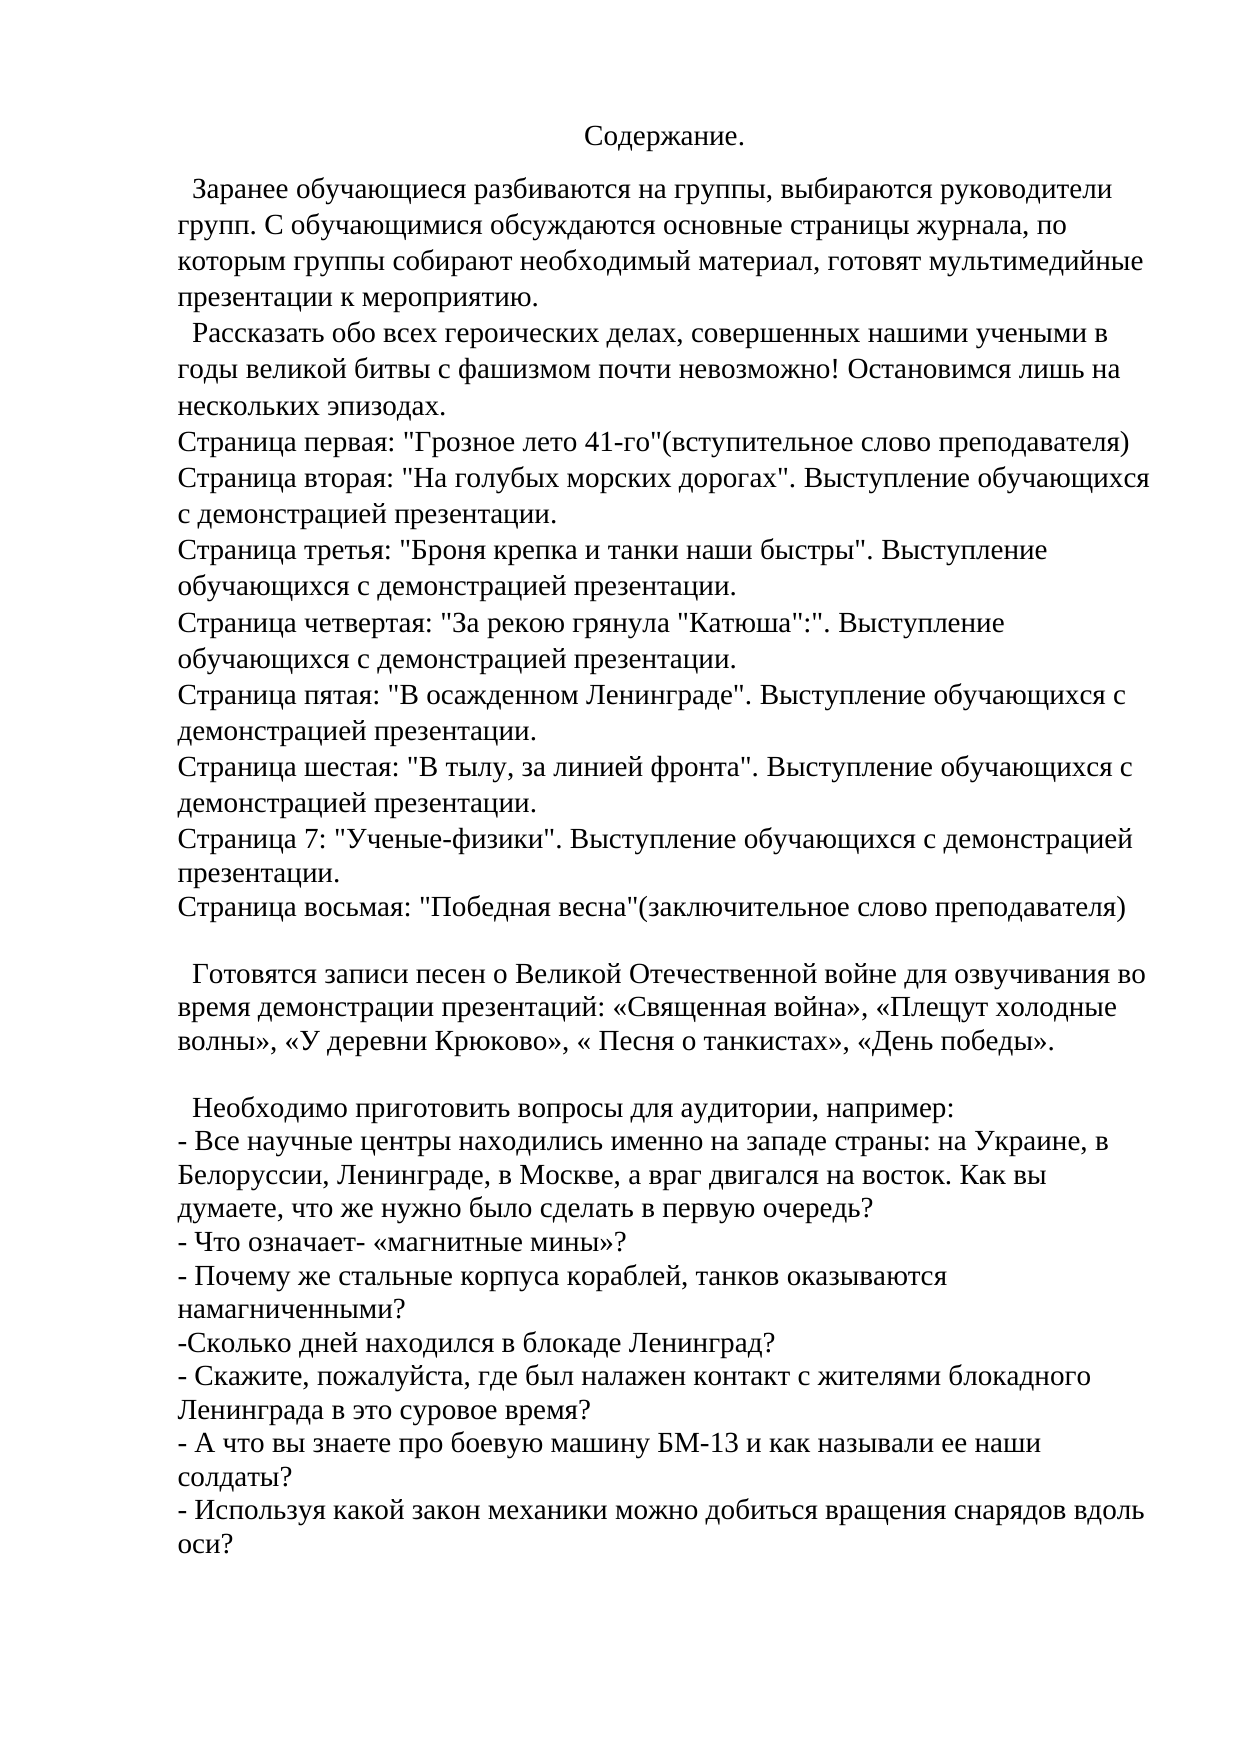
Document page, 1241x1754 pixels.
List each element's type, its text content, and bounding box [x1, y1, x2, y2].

text Необходимо приготовить вопросы для аудитории, например: [177, 1090, 1152, 1123]
text Рассказать обо всех героических делах, совершенных нашими учеными в годы великой битвы с фашизмом почти невозможно! Остановимся лишь на нескольких эпизодах. [177, 316, 1152, 421]
text Готовятся записи песен о Великой Отечественной войне для озвучивания во время демонстрации презентаций: «Священная война», «Плещут холодные волны», «У деревни Крюково», « Песня о танкистах», «День победы». [177, 956, 1152, 1056]
text Страница 7: "Ученые-физики". Выступление обучающихся с демонстрацией презентации. [177, 822, 1152, 889]
text - Скажите, пожалуйста, где был налажен контакт с жителями блокадного Ленинграда в это суровое время? [177, 1358, 1152, 1425]
text Страница третья: "Броня крепка и танки наши быстры". Выступление обучающихся с демонстрацией презентации. [177, 532, 1152, 602]
text Страница четвертая: "За рекою грянула "Катюша":". Выступление обучающихся с демонстрацией презентации. [177, 605, 1152, 674]
text - Используя какой закон механики можно добиться вращения снарядов вдоль оси? [177, 1492, 1152, 1559]
text Страница восьмая: "Победная весна"(заключительное слово преподавателя) [177, 889, 1152, 922]
text - Что означает- «магнитные мины»? [177, 1224, 1152, 1258]
text Страница первая: "Грозное лето 41-го"(вступительное слово преподавателя) [177, 424, 1152, 457]
text -Сколько дней находился в блокаде Ленинград? [177, 1325, 1152, 1358]
text Страница пятая: "В осажденном Ленинграде". Выступление обучающихся с демонстрацией презентации. [177, 677, 1152, 747]
text Страница вторая: "На голубых морских дорогах". Выступление обучающихся с демонстрацией презентации. [177, 460, 1152, 530]
text Содержание. [177, 118, 1152, 152]
text - Все научные центры находились именно на западе страны: на Украине, в Белоруссии, Ленинграде, в Москве, а враг двигался на восток. Как вы думаете, что же нужно было сделать в первую очередь? [177, 1123, 1152, 1224]
text - Почему же стальные корпуса кораблей, танков оказываются намагниченными? [177, 1258, 1152, 1325]
text - А что вы знаете про боевую машину БМ-13 и как называли ее наши солдаты? [177, 1425, 1152, 1492]
text Страница шестая: "В тылу, за линией фронта". Выступление обучающихся с демонстрацией презентации. [177, 749, 1152, 819]
text Заранее обучающиеся разбиваются на группы, выбираются руководители групп. С обучающимися обсуждаются основные страницы журнала, по которым группы собирают необходимый материал, готовят мультимедийные презентации к мероприятию. [177, 171, 1152, 313]
